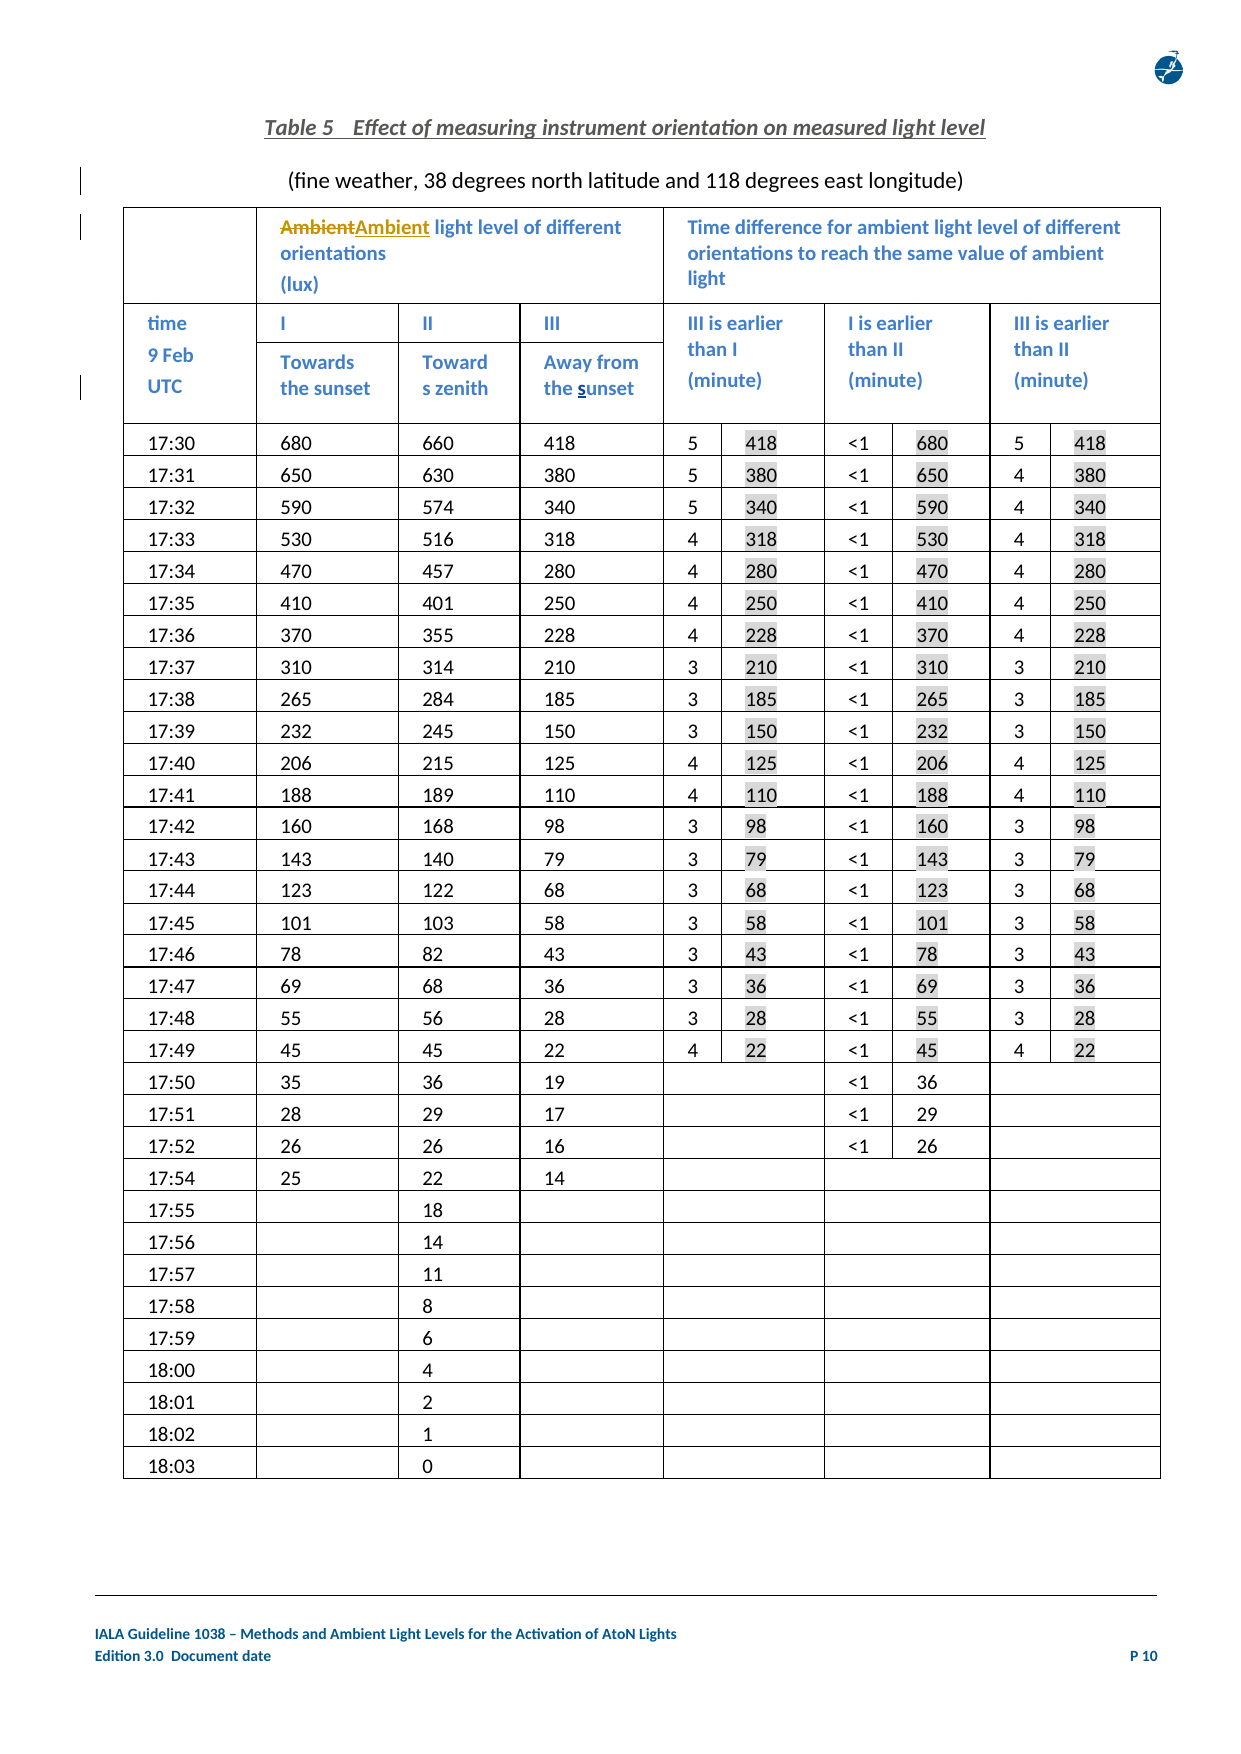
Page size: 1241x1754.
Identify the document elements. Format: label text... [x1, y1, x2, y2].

table_cell 590 [893, 488, 989, 519]
table_cell 380 [722, 456, 824, 487]
table_cell [521, 1351, 663, 1382]
table_cell [825, 1191, 989, 1222]
table_cell [991, 1127, 1160, 1158]
table_cell [664, 1159, 824, 1190]
table_cell 55 [893, 999, 989, 1030]
table_cell [664, 1255, 824, 1286]
table_cell 5 [664, 456, 721, 487]
table_cell 210 [1051, 648, 1160, 678]
table_cell 355 [399, 616, 519, 647]
table_cell 69 [257, 968, 398, 998]
table_cell 17:40 [124, 744, 256, 774]
table_cell 22 [521, 1031, 663, 1062]
table_cell 3 [664, 840, 721, 870]
table_cell [257, 1223, 398, 1254]
table_cell 17:37 [124, 648, 256, 678]
table_cell Towards zenith [399, 343, 519, 423]
table_cell 110 [521, 776, 663, 806]
table_cell 45 [399, 1031, 519, 1062]
table_cell 17:35 [124, 584, 256, 614]
table_cell 3 [664, 712, 721, 742]
table_cell <1 [825, 488, 892, 519]
table_cell 35 [257, 1063, 398, 1094]
table_cell 280 [722, 552, 824, 583]
table_cell 3 [664, 808, 721, 838]
table_cell 43 [722, 935, 824, 966]
table_cell 310 [893, 648, 989, 678]
table_cell 36 [1051, 968, 1160, 998]
table_cell 4 [664, 744, 721, 774]
table_cell 318 [1051, 520, 1160, 551]
table_cell 98 [1051, 808, 1160, 838]
table_cell 4 [664, 776, 721, 806]
table_cell 314 [399, 648, 519, 678]
table_cell 101 [893, 904, 989, 934]
table_cell 17 [521, 1095, 663, 1126]
table_cell [521, 1255, 663, 1286]
table_cell 143 [893, 840, 989, 870]
table_cell [664, 1447, 824, 1478]
table_cell 215 [399, 744, 519, 774]
table_cell <1 [825, 968, 892, 998]
table_cell 58 [722, 904, 824, 934]
table_cell Away from the unset [521, 343, 663, 423]
table_cell 680 [257, 424, 398, 455]
table_cell 470 [893, 552, 989, 583]
table_cell 250 [722, 584, 824, 614]
table_cell 4 [991, 744, 1050, 774]
table_cell <1 [825, 904, 892, 934]
table_cell 29 [893, 1095, 989, 1126]
table_cell 14 [521, 1159, 663, 1190]
table_cell 3 [991, 935, 1050, 966]
table_cell [825, 1447, 989, 1478]
table_cell 3 [991, 840, 1050, 870]
table_cell 232 [893, 712, 989, 742]
table_cell 228 [1051, 616, 1160, 647]
table_cell [664, 1319, 824, 1350]
table_cell [991, 1447, 1160, 1478]
table_cell <1 [825, 520, 892, 551]
table_header [124, 208, 256, 303]
table_cell I [257, 304, 398, 342]
table_cell 17:31 [124, 456, 256, 487]
table_cell 516 [399, 520, 519, 551]
table_cell 17:54 [124, 1159, 256, 1190]
table_cell <1 [825, 1095, 892, 1126]
table_cell 470 [257, 552, 398, 583]
table_cell [991, 1319, 1160, 1350]
picture [1123, 0, 1241, 119]
table_cell <1 [825, 808, 892, 838]
table_cell 43 [521, 935, 663, 966]
table_cell 168 [399, 808, 519, 838]
table_cell 125 [722, 744, 824, 774]
table_cell [664, 1127, 824, 1158]
table_cell 3 [664, 871, 721, 902]
table_cell 660 [399, 424, 519, 455]
table_cell 26 [257, 1127, 398, 1158]
table_cell 189 [399, 776, 519, 806]
table_cell 110 [1051, 776, 1160, 806]
table_cell III [521, 304, 663, 342]
table_cell 4 [991, 1031, 1050, 1062]
table_cell 210 [722, 648, 824, 678]
table_cell 5 [664, 488, 721, 519]
table_cell 4 [399, 1351, 519, 1382]
table_cell III is earlier than I (minute) [664, 304, 824, 423]
table_cell 45 [257, 1031, 398, 1062]
table_cell Towards the sunset [257, 343, 398, 423]
table_cell 82 [399, 935, 519, 966]
table_cell 340 [722, 488, 824, 519]
table_cell 340 [1051, 488, 1160, 519]
table_cell 69 [893, 968, 989, 998]
table_cell 3 [991, 904, 1050, 934]
table_cell 228 [722, 616, 824, 647]
table_cell 140 [399, 840, 519, 870]
table_cell 122 [399, 871, 519, 902]
table_cell <1 [825, 584, 892, 614]
table_cell 380 [521, 456, 663, 487]
table_cell 17:34 [124, 552, 256, 583]
table_cell 110 [722, 776, 824, 806]
table_cell 17:33 [124, 520, 256, 551]
table_cell 101 [257, 904, 398, 934]
table_cell 17:41 [124, 776, 256, 806]
table_cell <1 [825, 776, 892, 806]
table_cell 17:39 [124, 712, 256, 742]
table_cell 210 [521, 648, 663, 678]
table_cell 17:58 [124, 1287, 256, 1318]
table_cell [521, 1383, 663, 1414]
table_cell 318 [722, 520, 824, 551]
table_cell [664, 1415, 824, 1446]
table_cell [664, 1287, 824, 1318]
table_cell 160 [893, 808, 989, 838]
table_cell 78 [257, 935, 398, 966]
table_cell [257, 1287, 398, 1318]
table_cell 185 [1051, 680, 1160, 711]
table_cell 310 [257, 648, 398, 678]
table_cell [991, 1063, 1160, 1094]
text Effect of measuring instrument orientation on measured light level [94, 113, 1157, 142]
table_cell [664, 1095, 824, 1126]
table_cell III is earlier than II (minute) [991, 304, 1160, 423]
table_cell 150 [722, 712, 824, 742]
table_cell 265 [893, 680, 989, 711]
table_cell [991, 1255, 1160, 1286]
table_cell 19 [521, 1063, 663, 1094]
table_cell <1 [825, 840, 892, 870]
table_cell 79 [1051, 840, 1160, 870]
table_cell 630 [399, 456, 519, 487]
table_cell 188 [257, 776, 398, 806]
table_cell 22 [1051, 1031, 1160, 1062]
table_cell [991, 1095, 1160, 1126]
table_cell 98 [521, 808, 663, 838]
table_cell 143 [257, 840, 398, 870]
table_cell 17:49 [124, 1031, 256, 1062]
table_cell <1 [825, 648, 892, 678]
table_cell 370 [893, 616, 989, 647]
table_cell <1 [825, 1031, 892, 1062]
table_cell 123 [893, 871, 989, 902]
table_cell 17:32 [124, 488, 256, 519]
table_cell 228 [521, 616, 663, 647]
table_cell 22 [722, 1031, 824, 1062]
table_cell [825, 1223, 989, 1254]
table_cell 18:02 [124, 1415, 256, 1446]
table_cell 17:38 [124, 680, 256, 711]
table_cell 160 [257, 808, 398, 838]
table_cell 17:59 [124, 1319, 256, 1350]
table_cell 410 [257, 584, 398, 614]
table_cell 4 [664, 1031, 721, 1062]
table_cell 16 [521, 1127, 663, 1158]
table_header Time difference for ambient light level of different orientations to reach the same value of ambient light [664, 208, 1160, 303]
table_cell 370 [257, 616, 398, 647]
table_cell [825, 1159, 989, 1190]
table_cell 28 [257, 1095, 398, 1126]
table_cell 530 [893, 520, 989, 551]
table_cell [257, 1447, 398, 1478]
table_cell [825, 1319, 989, 1350]
table_cell 11 [399, 1255, 519, 1286]
table_cell 4 [664, 616, 721, 647]
table_cell 3 [664, 935, 721, 966]
table_cell 206 [893, 744, 989, 774]
table_cell [664, 1351, 824, 1382]
table_cell [257, 1255, 398, 1286]
table_cell 8 [399, 1287, 519, 1318]
table_cell 650 [257, 456, 398, 487]
table_cell 17:45 [124, 904, 256, 934]
table_cell 4 [991, 584, 1050, 614]
table_cell 4 [991, 520, 1050, 551]
table_cell 98 [722, 808, 824, 838]
table_cell 0 [399, 1447, 519, 1478]
table_cell 14 [399, 1223, 519, 1254]
table_cell 18:00 [124, 1351, 256, 1382]
table_cell [825, 1351, 989, 1382]
table_cell [664, 1223, 824, 1254]
table_cell 125 [521, 744, 663, 774]
table_cell 17:47 [124, 968, 256, 998]
table_cell 284 [399, 680, 519, 711]
table_cell 17:42 [124, 808, 256, 838]
table_cell 318 [521, 520, 663, 551]
table_cell 245 [399, 712, 519, 742]
table_cell [991, 1191, 1160, 1222]
table_cell <1 [825, 1127, 892, 1158]
table_cell [825, 1383, 989, 1414]
table_cell 150 [1051, 712, 1160, 742]
table_cell 79 [521, 840, 663, 870]
table_cell 3 [664, 999, 721, 1030]
table_cell 68 [722, 871, 824, 902]
table_cell [521, 1287, 663, 1318]
table_cell 36 [893, 1063, 989, 1094]
table_cell 36 [521, 968, 663, 998]
table_cell 340 [521, 488, 663, 519]
table_cell 125 [1051, 744, 1160, 774]
table_cell 18:01 [124, 1383, 256, 1414]
table_cell [991, 1351, 1160, 1382]
table_cell [991, 1159, 1160, 1190]
table_cell 418 [722, 424, 824, 455]
table_cell <1 [825, 744, 892, 774]
table_cell II [399, 304, 519, 342]
table_cell <1 [825, 712, 892, 742]
table_cell 45 [893, 1031, 989, 1062]
table_cell [664, 1063, 824, 1094]
table_cell 18 [399, 1191, 519, 1222]
table_cell 3 [991, 680, 1050, 711]
table_cell <1 [825, 424, 892, 455]
table_cell 280 [521, 552, 663, 583]
table_cell [991, 1223, 1160, 1254]
table_cell 17:46 [124, 935, 256, 966]
table_cell 150 [521, 712, 663, 742]
table_cell 29 [399, 1095, 519, 1126]
table_cell 17:57 [124, 1255, 256, 1286]
table_cell 103 [399, 904, 519, 934]
table_cell 3 [991, 871, 1050, 902]
table_cell 58 [521, 904, 663, 934]
table_cell 28 [1051, 999, 1160, 1030]
table_cell [825, 1255, 989, 1286]
table_cell [257, 1415, 398, 1446]
table_cell 401 [399, 584, 519, 614]
table_cell 18:03 [124, 1447, 256, 1478]
table_cell <1 [825, 456, 892, 487]
table_cell 250 [1051, 584, 1160, 614]
table_cell [521, 1319, 663, 1350]
table_cell 3 [664, 968, 721, 998]
table_cell 680 [893, 424, 989, 455]
table_cell 185 [722, 680, 824, 711]
table_cell 17:56 [124, 1223, 256, 1254]
table_cell 68 [1051, 871, 1160, 902]
table_cell <1 [825, 552, 892, 583]
table_cell [257, 1319, 398, 1350]
table_cell 380 [1051, 456, 1160, 487]
table_cell 3 [991, 648, 1050, 678]
table_cell 68 [399, 968, 519, 998]
table_cell 3 [664, 648, 721, 678]
table_cell [825, 1415, 989, 1446]
table_cell 3 [991, 712, 1050, 742]
table_cell [991, 1287, 1160, 1318]
table_cell 185 [521, 680, 663, 711]
table_cell 4 [991, 616, 1050, 647]
table_cell 123 [257, 871, 398, 902]
table_cell 418 [521, 424, 663, 455]
table_cell 25 [257, 1159, 398, 1190]
table_cell 5 [664, 424, 721, 455]
table_cell 36 [399, 1063, 519, 1094]
table_cell 3 [991, 968, 1050, 998]
table_cell 17:48 [124, 999, 256, 1030]
text (fine weather, 38 degrees north latitude and 118 degrees east longitude) [94, 167, 1157, 194]
table_cell 36 [722, 968, 824, 998]
table_cell [991, 1415, 1160, 1446]
table_cell 68 [521, 871, 663, 902]
table_cell [521, 1447, 663, 1478]
table_cell 56 [399, 999, 519, 1030]
table_cell 22 [399, 1159, 519, 1190]
table_cell 1 [399, 1415, 519, 1446]
table_cell 78 [893, 935, 989, 966]
table_cell [257, 1351, 398, 1382]
table_cell 457 [399, 552, 519, 583]
table_cell [257, 1383, 398, 1414]
table_cell 79 [722, 840, 824, 870]
table_cell <1 [825, 1063, 892, 1094]
table_cell 4 [991, 488, 1050, 519]
table_cell 26 [893, 1127, 989, 1158]
table_cell 17:30 [124, 424, 256, 455]
table_cell 250 [521, 584, 663, 614]
table_cell 5 [991, 424, 1050, 455]
table_cell <1 [825, 999, 892, 1030]
table_cell 17:43 [124, 840, 256, 870]
table_cell 55 [257, 999, 398, 1030]
table_header light level of different orientations (lux) [257, 208, 663, 303]
table_cell 17:44 [124, 871, 256, 902]
table_cell 4 [664, 520, 721, 551]
table_cell 17:36 [124, 616, 256, 647]
table_cell 206 [257, 744, 398, 774]
table_cell time 9 Feb UTC [124, 304, 256, 423]
table_cell [991, 1383, 1160, 1414]
table_cell 280 [1051, 552, 1160, 583]
table_cell 6 [399, 1319, 519, 1350]
table_cell 574 [399, 488, 519, 519]
table_cell <1 [825, 680, 892, 711]
table_cell 26 [399, 1127, 519, 1158]
table_cell 590 [257, 488, 398, 519]
table_cell 28 [722, 999, 824, 1030]
table_cell 188 [893, 776, 989, 806]
table_cell 4 [991, 776, 1050, 806]
table_cell 4 [991, 552, 1050, 583]
table_cell 650 [893, 456, 989, 487]
table_cell 17:55 [124, 1191, 256, 1222]
table_cell [664, 1383, 824, 1414]
table_cell 4 [664, 584, 721, 614]
table_cell [521, 1415, 663, 1446]
table_cell 4 [664, 552, 721, 583]
table_cell 28 [521, 999, 663, 1030]
table_cell 58 [1051, 904, 1160, 934]
table_cell 410 [893, 584, 989, 614]
table_cell [521, 1223, 663, 1254]
table_cell 4 [991, 456, 1050, 487]
table_cell 17:52 [124, 1127, 256, 1158]
table_cell 43 [1051, 935, 1160, 966]
table_cell 3 [991, 808, 1050, 838]
table_cell <1 [825, 871, 892, 902]
table_cell <1 [825, 935, 892, 966]
table_cell <1 [825, 616, 892, 647]
table_cell 3 [664, 904, 721, 934]
table_cell 2 [399, 1383, 519, 1414]
table_cell [664, 1191, 824, 1222]
table_cell 232 [257, 712, 398, 742]
table_cell 418 [1051, 424, 1160, 455]
table_cell 3 [991, 999, 1050, 1030]
table_cell [825, 1287, 989, 1318]
table_cell [521, 1191, 663, 1222]
table_cell 17:51 [124, 1095, 256, 1126]
table_cell 17:50 [124, 1063, 256, 1094]
table_cell I is earlier than II (minute) [825, 304, 989, 423]
table_cell [257, 1191, 398, 1222]
table_cell 3 [664, 680, 721, 711]
table_cell 530 [257, 520, 398, 551]
table_cell 265 [257, 680, 398, 711]
